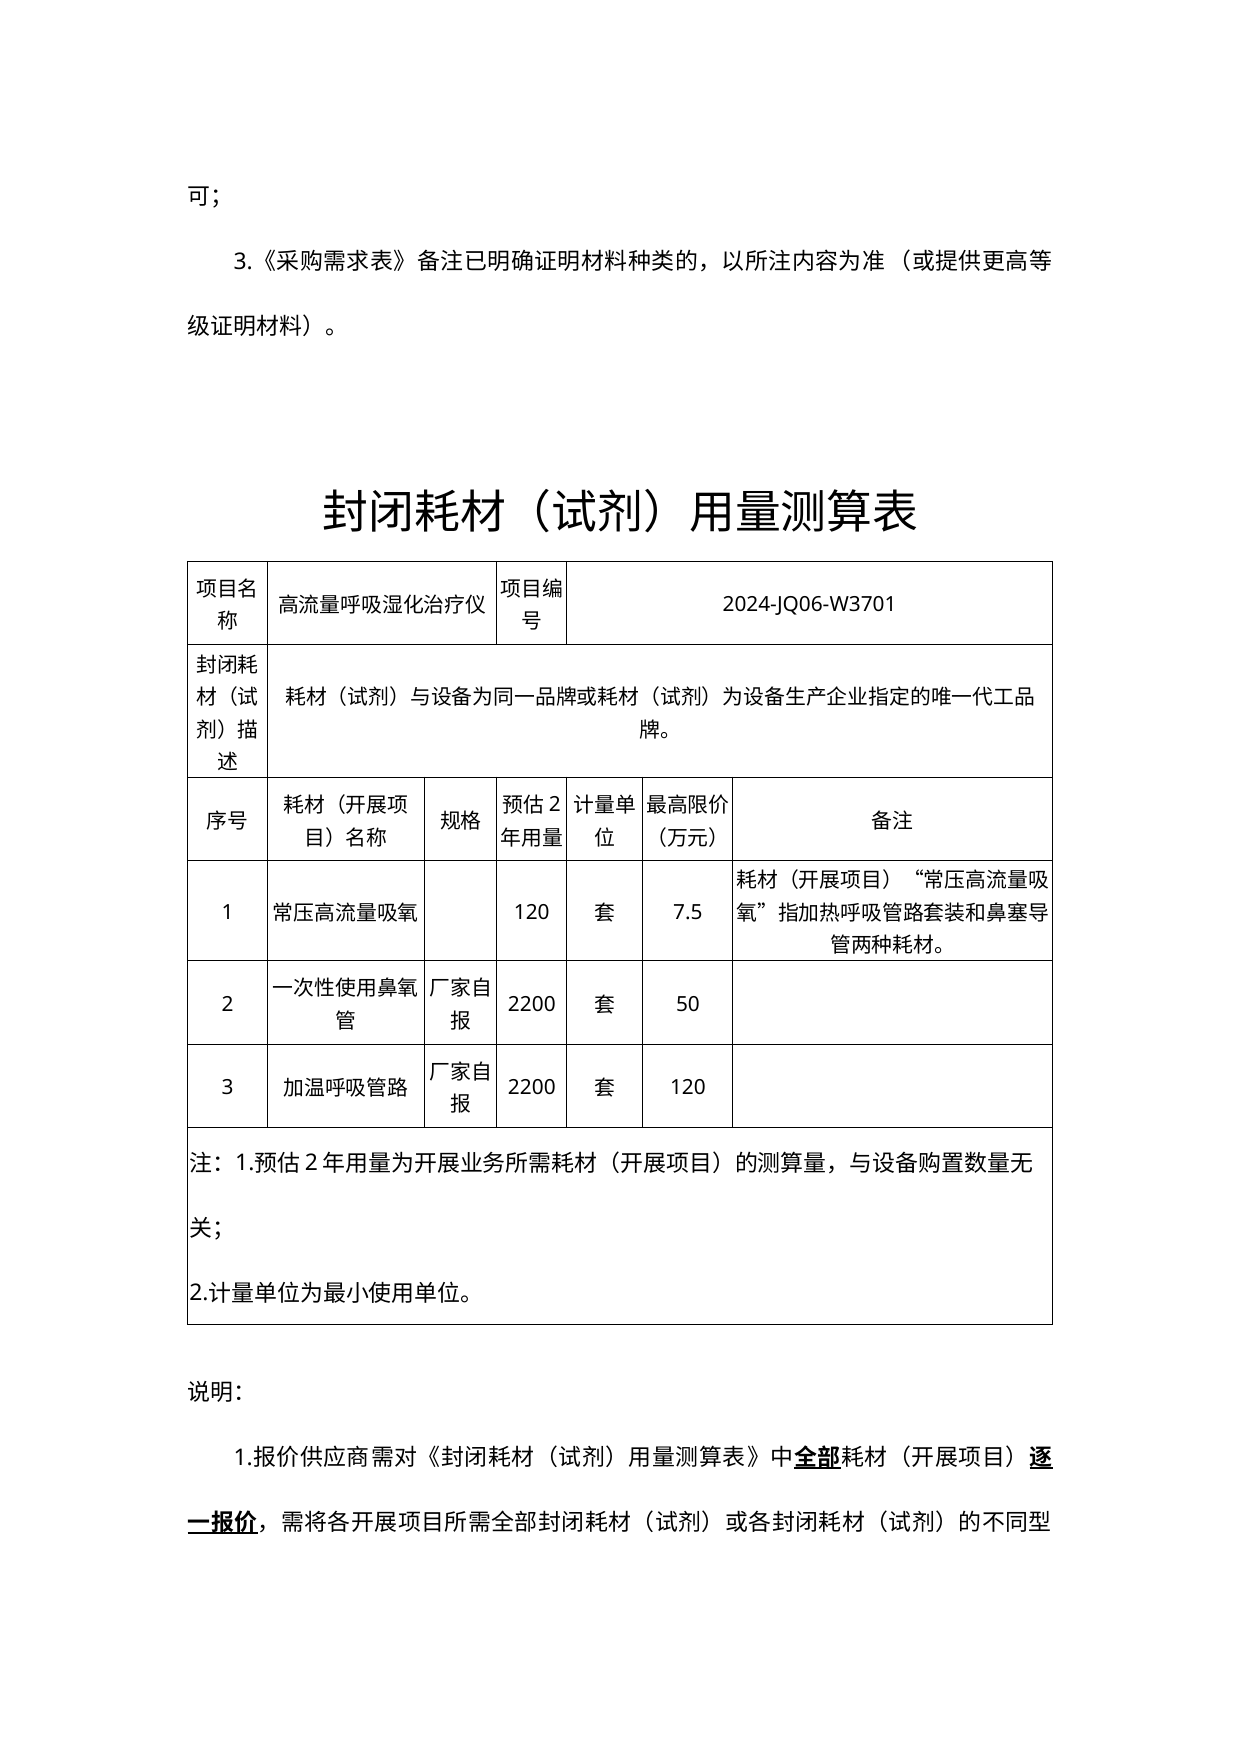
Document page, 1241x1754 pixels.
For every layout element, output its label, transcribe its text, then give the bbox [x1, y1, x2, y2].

table_cell 最高限价（万元） [643, 778, 732, 860]
table_cell 序号 [188, 778, 267, 860]
table_cell 120 [497, 861, 566, 960]
table_cell 加温呼吸管路 [268, 1045, 424, 1127]
table_cell 2200 [497, 1045, 566, 1127]
table_cell 2024-JQ06-W3701 [567, 562, 1052, 644]
table_cell 耗材（开展项目）名称 [268, 778, 424, 860]
table_cell 常压高流量吸氧 [268, 861, 424, 960]
table_cell 备注 [733, 778, 1052, 860]
table_cell 套 [567, 961, 642, 1043]
table_cell 1 [188, 861, 267, 960]
table_cell 50 [643, 961, 732, 1043]
table_cell 3 [188, 1045, 267, 1127]
text 3.《采购需求表》备注已明确证明材料种类的，以所注内容为准（或提供更高等级证明材料）。 [187, 227, 1053, 357]
table_cell 计量单位 [567, 778, 642, 860]
table_cell 2 [188, 961, 267, 1043]
table_cell 注：1.预估2年用量为开展业务所需耗材（开展项目）的测算量，与设备购置数量无关； 2.计量单位为最小使用单位。 [188, 1128, 1052, 1324]
table_cell 封闭耗材（试剂）描述 [188, 645, 267, 777]
table_cell 厂家自报 [425, 1045, 496, 1127]
table_cell 一次性使用鼻氧管 [268, 961, 424, 1043]
table_cell [733, 961, 1052, 1043]
table_cell 规格 [425, 778, 496, 860]
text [187, 1423, 1053, 1553]
text 说明： [187, 1358, 1053, 1423]
table_cell 项目编号 [497, 562, 566, 644]
table_cell 7.5 [643, 861, 732, 960]
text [187, 162, 1053, 227]
table_header 封闭耗材（试剂）用量测算表 [188, 455, 1053, 561]
table_cell [425, 861, 496, 960]
table_cell 套 [567, 861, 642, 960]
table_cell 耗材（试剂）与设备为同一品牌或耗材（试剂）为设备生产企业指定的唯一代工品牌。 [268, 645, 1052, 777]
table_cell 项目名称 [188, 562, 267, 644]
table_cell 高流量呼吸湿化治疗仪 [268, 562, 496, 644]
table_cell [733, 1045, 1052, 1127]
table_cell 120 [643, 1045, 732, 1127]
table_cell 2200 [497, 961, 566, 1043]
table_cell 耗材（开展项目）“常压高流量吸氧”指加热呼吸管路套装和鼻塞导管两种耗材。 [733, 861, 1052, 960]
table_cell 套 [567, 1045, 642, 1127]
table_cell 厂家自报 [425, 961, 496, 1043]
table_cell 预估2年用量 [497, 778, 566, 860]
